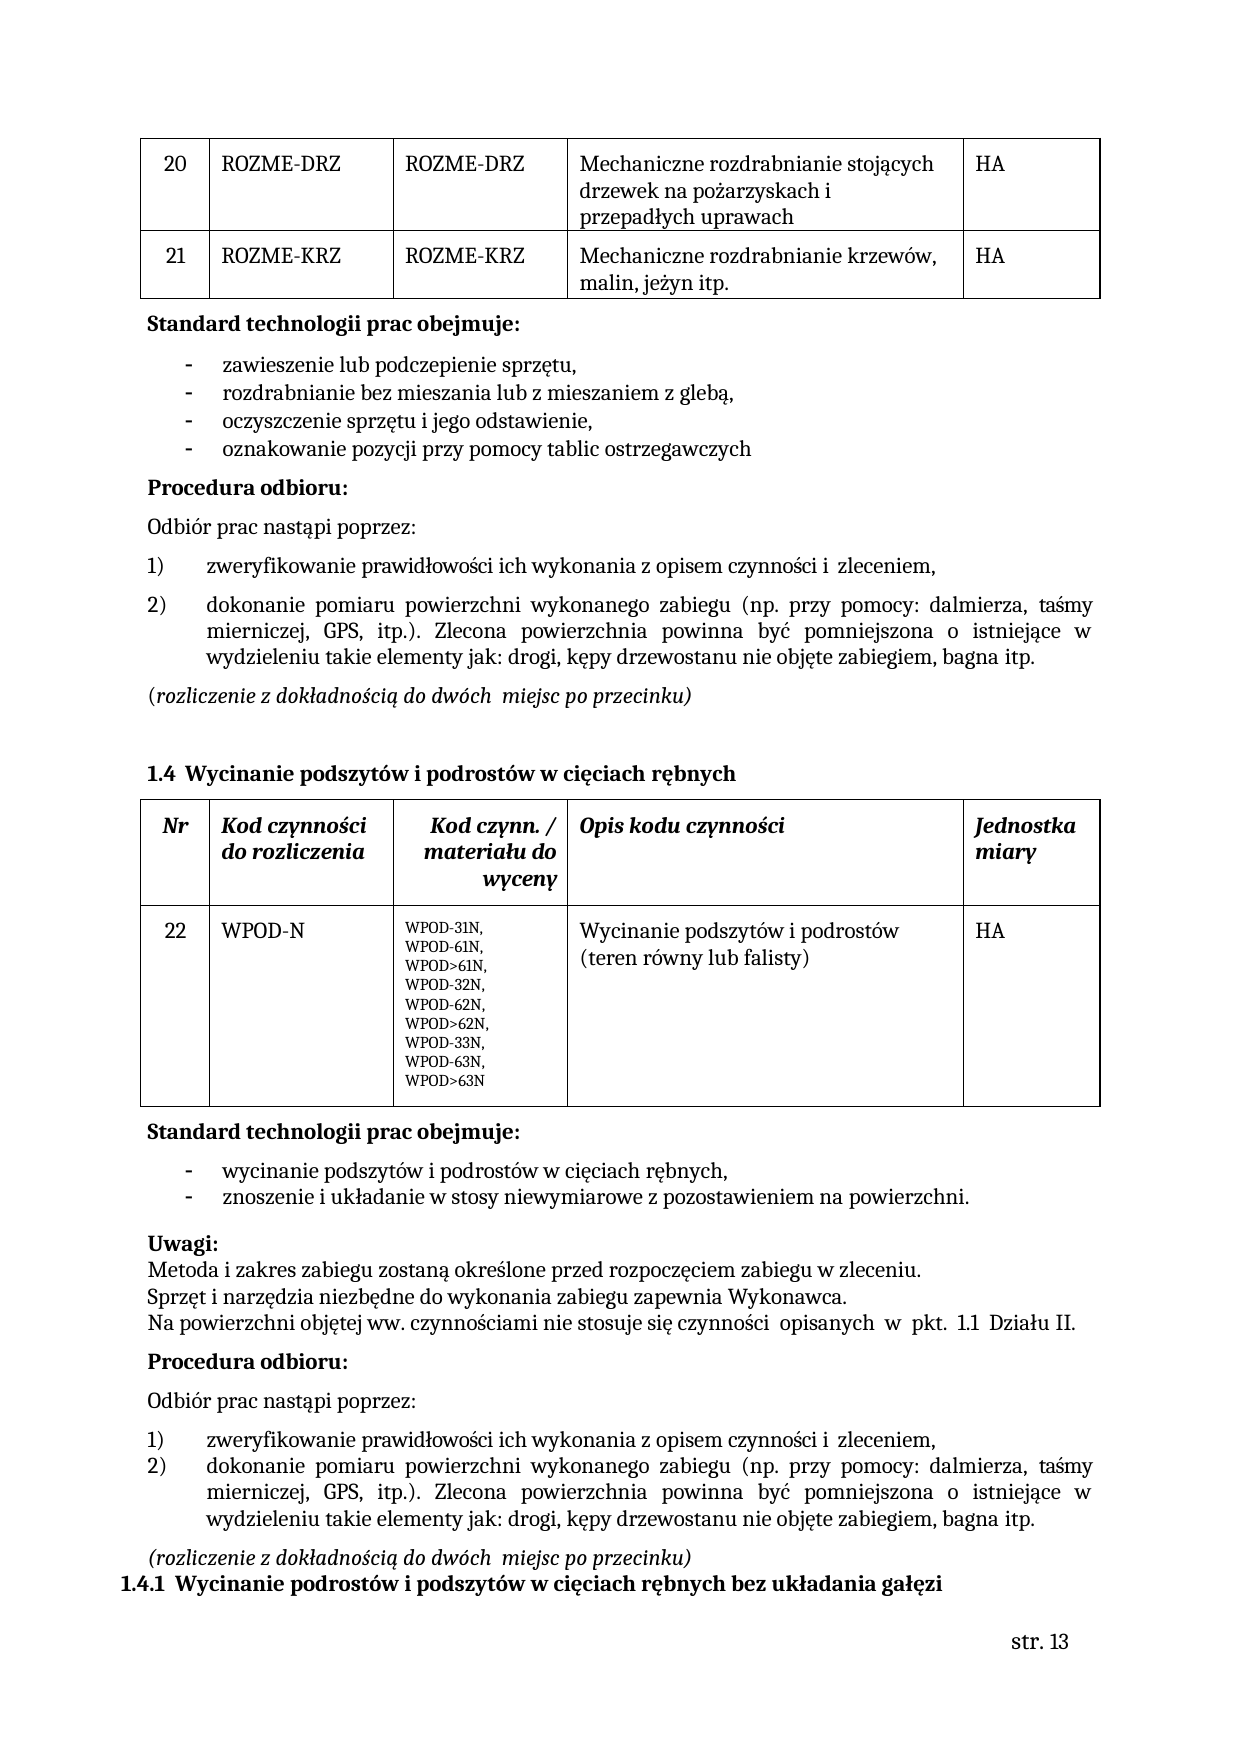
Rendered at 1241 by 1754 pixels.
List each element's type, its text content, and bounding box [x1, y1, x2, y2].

list znoszenie i układanie w stosy niewymiarowe z pozostawieniem na powierzchni. [185, 1184, 1119, 1211]
table_cell Wycinanie podszytów i podrostów (teren równy lub falisty) [568, 906, 963, 1106]
table_cell WPOD-31N, WPOD-61N, WPOD>61N, WPOD-32N, WPOD-62N, WPOD>62N, WPOD-33N, WPOD-63N, WPOD>63N [394, 906, 567, 1106]
table_header ROZME-DRZ [394, 139, 567, 230]
text 1.4.1 Wycinanie podrostów i podszytów w cięciach rębnych bez układania gałęzi [121, 1571, 1119, 1597]
list oznakowanie pozycji przy pomocy tablic ostrzegawczych [185, 434, 1119, 462]
text Standard technologii prac obejmuje: [147, 311, 1119, 337]
table_header 20 [141, 139, 209, 230]
text Na powierzchni objętej ww. czynnościami nie stosuje się czynności opisanych w pkt. 1.1 Działu II. [147, 1310, 1092, 1336]
list rozdrabnianie bez mieszania lub z mieszaniem z glebą, [185, 378, 1119, 406]
subtitle Procedura odbioru: [147, 475, 1119, 501]
table_cell HA [964, 231, 1099, 298]
subtitle Uwagi: [147, 1231, 1119, 1257]
text Odbiór prac nastąpi poprzez: [147, 514, 1119, 540]
subtitle Wycinanie podszytów i podrostów w cięciach rębnych [147, 761, 1119, 787]
subtitle Procedura odbioru: [147, 1349, 1119, 1375]
table_header Kod czynn. / materiału do wyceny [394, 800, 567, 905]
text (rozliczenie z dokładnością do dwóch miejsc po przecinku) [147, 1544, 1119, 1571]
table_cell 21 [141, 231, 209, 298]
text Sprzęt i narzędzia niezbędne do wykonania zabiegu zapewnia Wykonawca. [147, 1283, 1119, 1310]
table_cell 22 [141, 906, 209, 1106]
list zawieszenie lub podczepienie sprzętu, [185, 350, 1119, 378]
table_header Opis kodu czynności [568, 800, 963, 905]
table_header Mechaniczne rozdrabnianie stojących drzewek na pożarzyskach i przepadłych uprawach [568, 139, 963, 230]
list zweryfikowanie prawidłowości ich wykonania z opisem czynności i zleceniem, [147, 553, 1119, 579]
table_cell WPOD-N [210, 906, 393, 1106]
table_header Nr [141, 800, 209, 905]
text Odbiór prac nastąpi poprzez: [147, 1387, 1119, 1414]
list zweryfikowanie prawidłowości ich wykonania z opisem czynności i zleceniem, [147, 1426, 1119, 1453]
text (rozliczenie z dokładnością do dwóch miejsc po przecinku) [147, 683, 1119, 709]
list dokonanie pomiaru powierzchni wykonanego zabiegu (np. przy pomocy: dalmierza, taśmy mierniczej, GPS, itp.). Zlecona powierzchnia powinna być pomniejszona o istniejące w wydzieleniu takie elementy jak: drogi, kępy drzewostanu nie objęte zabiegiem, bagna itp. [147, 591, 1093, 670]
table_cell ROZME-KRZ [210, 231, 393, 298]
table_cell HA [964, 906, 1099, 1106]
list oczyszczenie sprzętu i jego odstawienie, [185, 406, 1119, 434]
list wycinanie podszytów i podrostów w cięciach rębnych, [185, 1158, 1119, 1184]
text Metoda i zakres zabiegu zostaną określone przed rozpoczęciem zabiegu w zleceniu. [147, 1257, 1119, 1283]
text Standard technologii prac obejmuje: [147, 1119, 1119, 1145]
table_header Kod czynności do rozliczenia [210, 800, 393, 905]
table_header HA [964, 139, 1099, 230]
table_cell Mechaniczne rozdrabnianie krzewów, malin, jeżyn itp. [568, 231, 963, 298]
table_header Jednostka miary [964, 800, 1099, 905]
table_cell ROZME-KRZ [394, 231, 567, 298]
list dokonanie pomiaru powierzchni wykonanego zabiegu (np. przy pomocy: dalmierza, taśmy mierniczej, GPS, itp.). Zlecona powierzchnia powinna być pomniejszona o istniejące w wydzieleniu takie elementy jak: drogi, kępy drzewostanu nie objęte zabiegiem, bagna itp. [147, 1453, 1093, 1532]
table_header ROZME-DRZ [210, 139, 393, 230]
